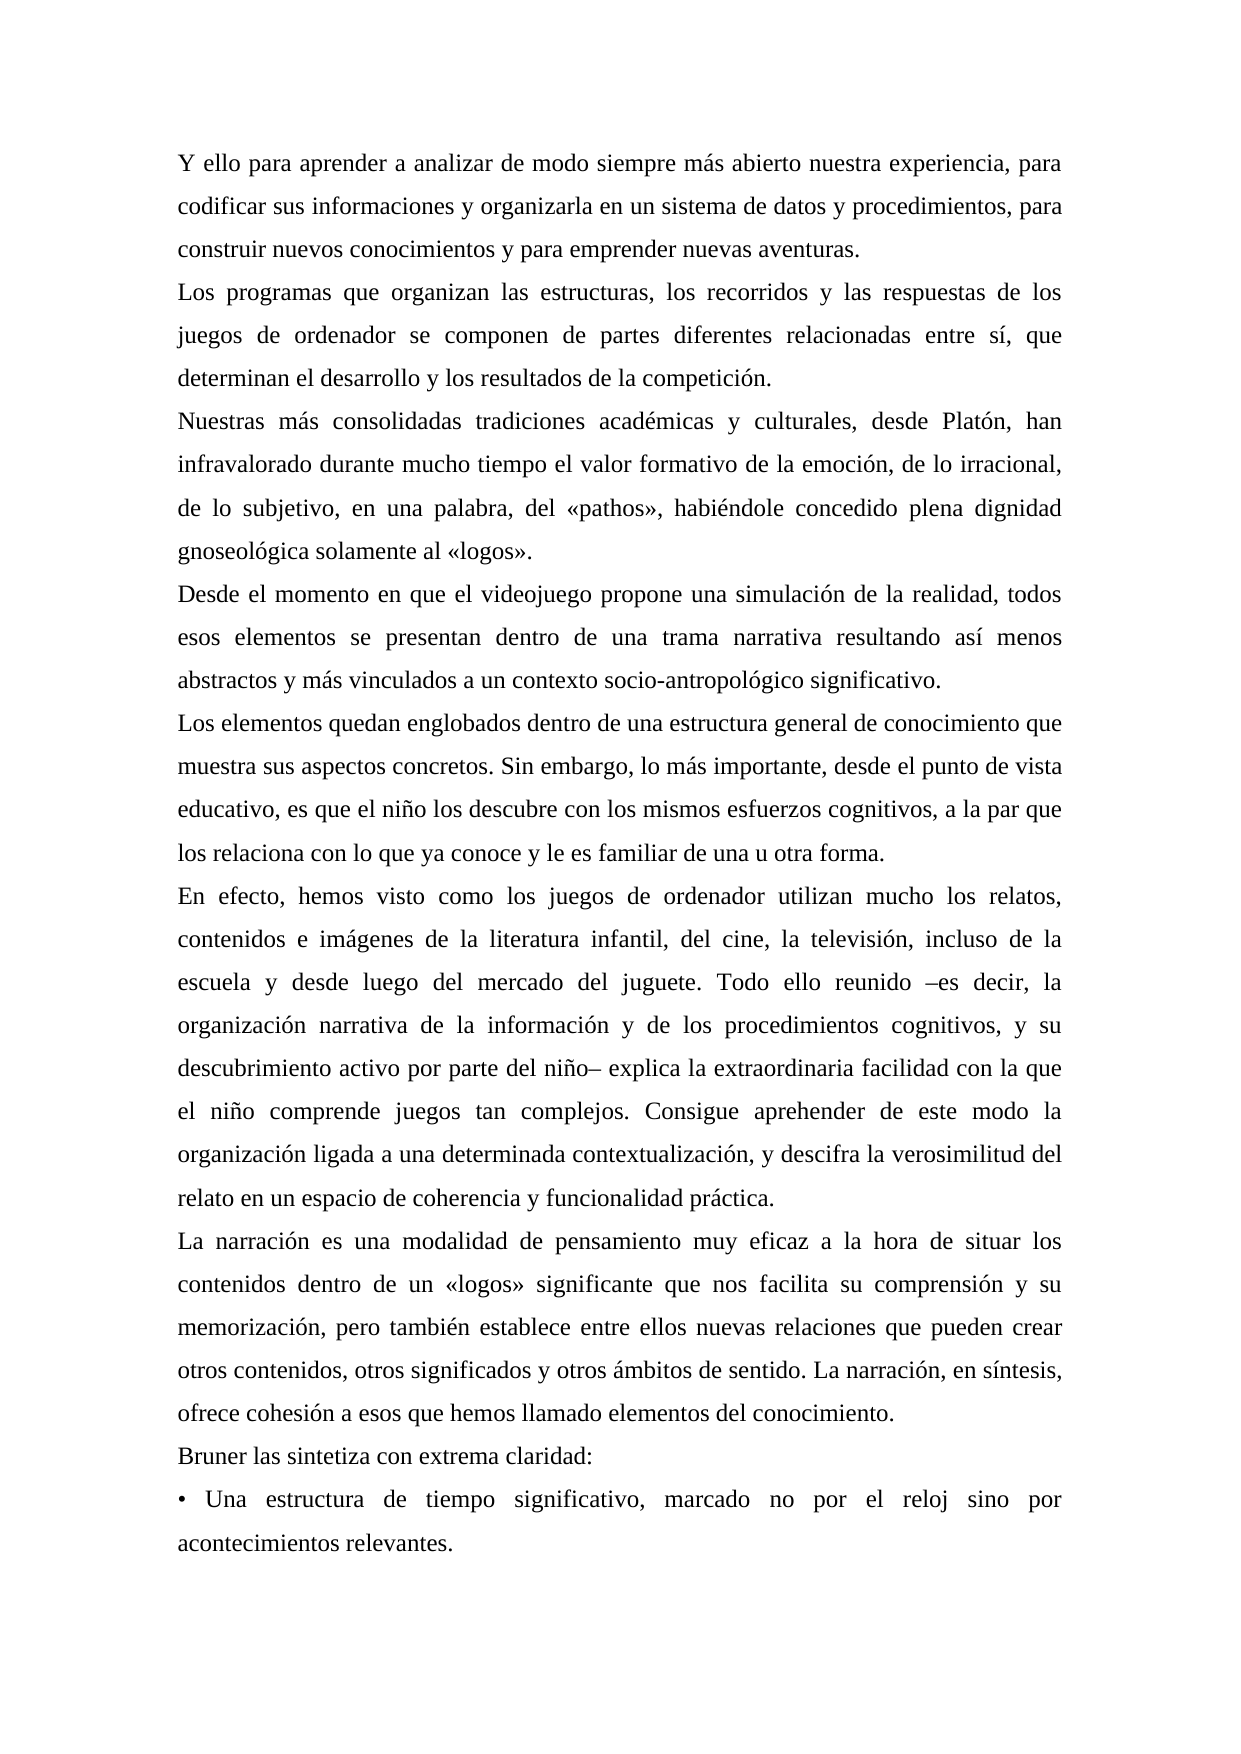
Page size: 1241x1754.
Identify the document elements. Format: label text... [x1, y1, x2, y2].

text Los programas que organizan las estructuras, los recorridos y las respuestas de los juegos de ordenador se componen de partes diferentes relacionadas entre sí, que determinan el desarrollo y los resultados de la competición. [177, 277, 1063, 392]
text Bruner las sintetiza con extrema claridad: [177, 1441, 1063, 1470]
text Los elementos quedan englobados dentro de una estructura general de conocimiento que muestra sus aspectos concretos. Sin embargo, lo más importante, desde el punto de vista educativo, es que el niño los descubre con los mismos esfuerzos cognitivos, a la par que los relaciona con lo que ya conoce y le es familiar de una u otra forma. [177, 708, 1063, 866]
text En efecto, hemos visto como los juegos de ordenador utilizan mucho los relatos, contenidos e imágenes de la literatura infantil, del cine, la televisión, incluso de la escuela y desde luego del mercado del juguete. Todo ello reunido –es decir, la organización narrativa de la información y de los procedimientos cognitivos, y su descubrimiento activo por parte del niño– explica la extraordinaria facilidad con la que el niño comprende juegos tan complejos. Consigue aprehender de este modo la organización ligada a una determinada contextualización, y descifra la verosimilitud del relato en un espacio de coherencia y funcionalidad práctica. [177, 881, 1063, 1211]
text • Una estructura de tiempo significativo, marcado no por el reloj sino por acontecimientos relevantes. [177, 1484, 1063, 1556]
text Desde el momento en que el videojuego propone una simulación de la realidad, todos esos elementos se presentan dentro de una trama narrativa resultando así menos abstractos y más vinculados a un contexto socio-antropológico significativo. [177, 579, 1063, 694]
text Nuestras más consolidadas tradiciones académicas y culturales, desde Platón, han infravalorado durante mucho tiempo el valor formativo de la emoción, de lo irracional, de lo subjetivo, en una palabra, del «pathos», habiéndole concedido plena dignidad gnoseológica solamente al «logos». [177, 406, 1063, 564]
text La narración es una modalidad de pensamiento muy eficaz a la hora de situar los contenidos dentro de un «logos» significante que nos facilita su comprensión y su memorización, pero también establece entre ellos nuevas relaciones que pueden crear otros contenidos, otros significados y otros ámbitos de sentido. La narración, en síntesis, ofrece cohesión a esos que hemos llamado elementos del conocimiento. [177, 1226, 1063, 1427]
text Y ello para aprender a analizar de modo siempre más abierto nuestra experiencia, para codificar sus informaciones y organizarla en un sistema de datos y procedimientos, para construir nuevos conocimientos y para emprender nuevas aventuras. [177, 148, 1063, 263]
